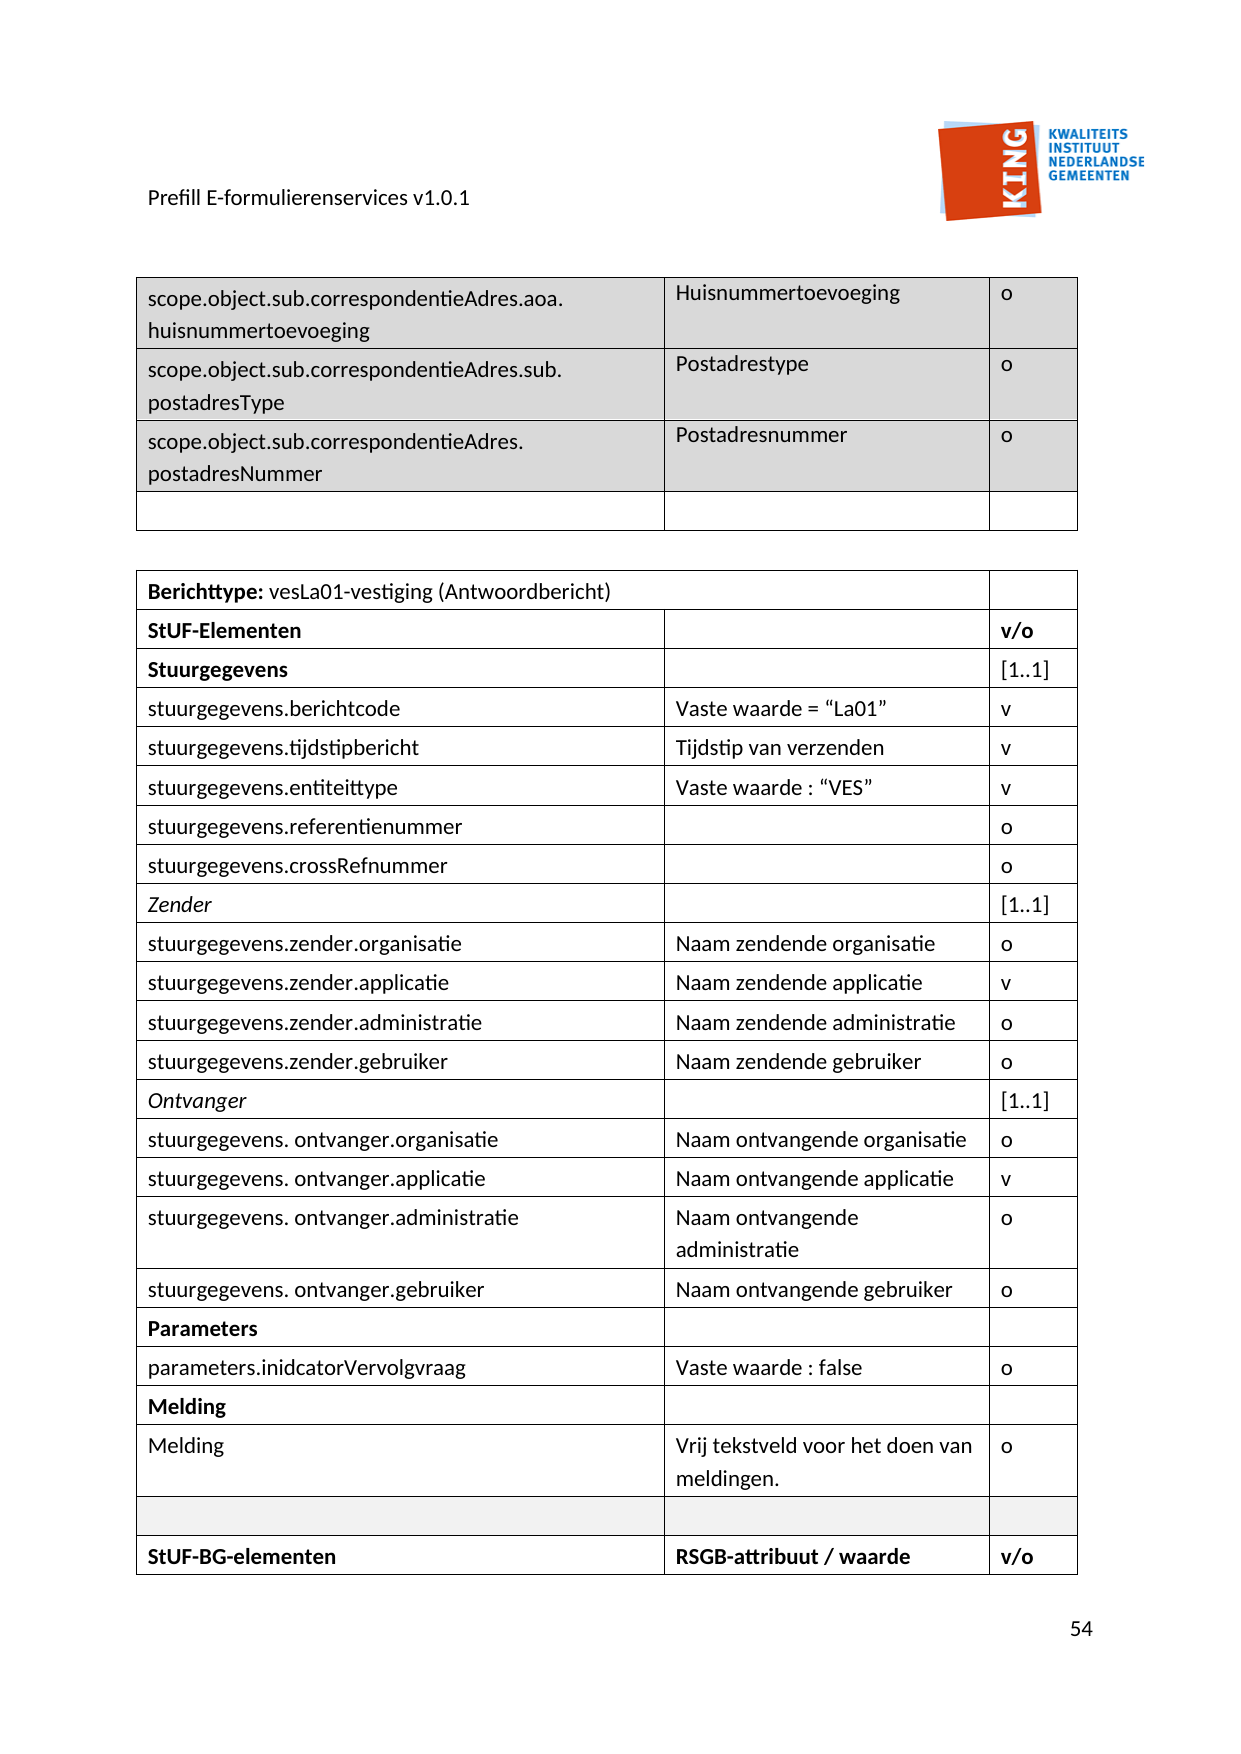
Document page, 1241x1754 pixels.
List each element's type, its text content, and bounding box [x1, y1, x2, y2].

table_cell [665, 610, 989, 648]
table_cell stuurgegevens. ontvanger.organisatie [137, 1119, 664, 1157]
table_cell stuurgegevens.referentienummer [137, 806, 664, 844]
table_cell Naam ontvangende organisatie [665, 1119, 989, 1157]
table_cell Postadrestype [665, 349, 989, 419]
table_cell scope.object.sub.correspondentieAdres.aoa. huisnummertoevoeging [137, 278, 664, 348]
table_cell stuurgegevens.zender.organisatie [137, 923, 664, 961]
table_cell Naam zendende applicatie [665, 962, 989, 1000]
table_cell o [990, 1041, 1077, 1079]
table_cell o [990, 1001, 1077, 1039]
table_cell v [990, 688, 1077, 726]
table_cell [665, 1308, 989, 1346]
table_cell o [990, 923, 1077, 961]
table_cell [665, 845, 989, 883]
table_cell [1..1] [990, 884, 1077, 922]
table_cell v [990, 962, 1077, 1000]
table_cell [990, 1497, 1077, 1535]
table_cell stuurgegevens.crossRefnummer [137, 845, 664, 883]
table_cell Naam ontvangende applicatie [665, 1158, 989, 1196]
table_cell [665, 492, 989, 530]
table_cell Ontvanger [137, 1080, 664, 1118]
table_cell stuurgegevens.zender.applicatie [137, 962, 664, 1000]
table_cell stuurgegevens. ontvanger.applicatie [137, 1158, 664, 1196]
table_cell [665, 884, 989, 922]
table_cell Huisnummertoevoeging [665, 278, 989, 348]
table_cell o [990, 349, 1077, 419]
table_cell stuurgegevens. ontvanger.administratie [137, 1197, 664, 1267]
table_cell scope.object.sub.correspondentieAdres.sub. postadresType [137, 349, 664, 419]
table_cell stuurgegevens.berichtcode [137, 688, 664, 726]
table_cell Vaste waarde : “VES” [665, 766, 989, 804]
table_header Berichttype: vesLa01-vestiging (Antwoordbericht) [137, 571, 989, 609]
table_cell scope.object.sub.correspondentieAdres. postadresNummer [137, 421, 664, 491]
table_cell [665, 1386, 989, 1424]
table_cell stuurgegevens.zender.gebruiker [137, 1041, 664, 1079]
table_cell v/o [990, 1536, 1077, 1574]
table_cell [137, 492, 664, 530]
table_cell v [990, 1158, 1077, 1196]
table_cell parameters.inidcatorVervolgvraag [137, 1347, 664, 1385]
table_cell StUF-Elementen [137, 610, 664, 648]
table_cell Postadresnummer [665, 421, 989, 491]
table_header [990, 571, 1077, 609]
table_cell o [990, 1347, 1077, 1385]
table_cell [665, 1497, 989, 1535]
table_cell Vaste waarde = “La01” [665, 688, 989, 726]
table_cell o [990, 806, 1077, 844]
picture [938, 121, 1145, 221]
table_cell o [990, 1269, 1077, 1307]
table_cell Naam ontvangende gebruiker [665, 1269, 989, 1307]
table_cell Zender [137, 884, 664, 922]
table_cell [990, 1386, 1077, 1424]
table_cell stuurgegevens.tijdstipbericht [137, 727, 664, 765]
table_cell [665, 649, 989, 687]
table_cell [1..1] [990, 1080, 1077, 1118]
table_cell stuurgegevens. ontvanger.gebruiker [137, 1269, 664, 1307]
table_cell Naam ontvangende administratie [665, 1197, 989, 1267]
table_cell o [990, 845, 1077, 883]
table_cell o [990, 1425, 1077, 1496]
table_cell Naam zendende administratie [665, 1001, 989, 1039]
table_cell v/o [990, 610, 1077, 648]
table_cell [665, 1080, 989, 1118]
table_cell [665, 806, 989, 844]
table_cell [1..1] [990, 649, 1077, 687]
table_cell Melding [137, 1386, 664, 1424]
table_cell Melding [137, 1425, 664, 1496]
table_cell o [990, 1119, 1077, 1157]
table_cell o [990, 1197, 1077, 1267]
table_cell StUF-BG-elementen [137, 1536, 664, 1574]
table_cell Stuurgegevens [137, 649, 664, 687]
table_cell Naam zendende gebruiker [665, 1041, 989, 1079]
table_cell o [990, 421, 1077, 491]
table_cell Naam zendende organisatie [665, 923, 989, 961]
table_cell stuurgegevens.zender.administratie [137, 1001, 664, 1039]
table_cell [990, 492, 1077, 530]
table_cell Parameters [137, 1308, 664, 1346]
table_cell Vaste waarde : false [665, 1347, 989, 1385]
table_cell v [990, 727, 1077, 765]
table_cell Tijdstip van verzenden [665, 727, 989, 765]
table_cell Vrij tekstveld voor het doen van meldingen. [665, 1425, 989, 1496]
table_cell [137, 1497, 664, 1535]
table_cell stuurgegevens.entiteittype [137, 766, 664, 804]
table_cell v [990, 766, 1077, 804]
table_cell RSGB-attribuut / waarde [665, 1536, 989, 1574]
table_cell o [990, 278, 1077, 348]
table_cell [990, 1308, 1077, 1346]
